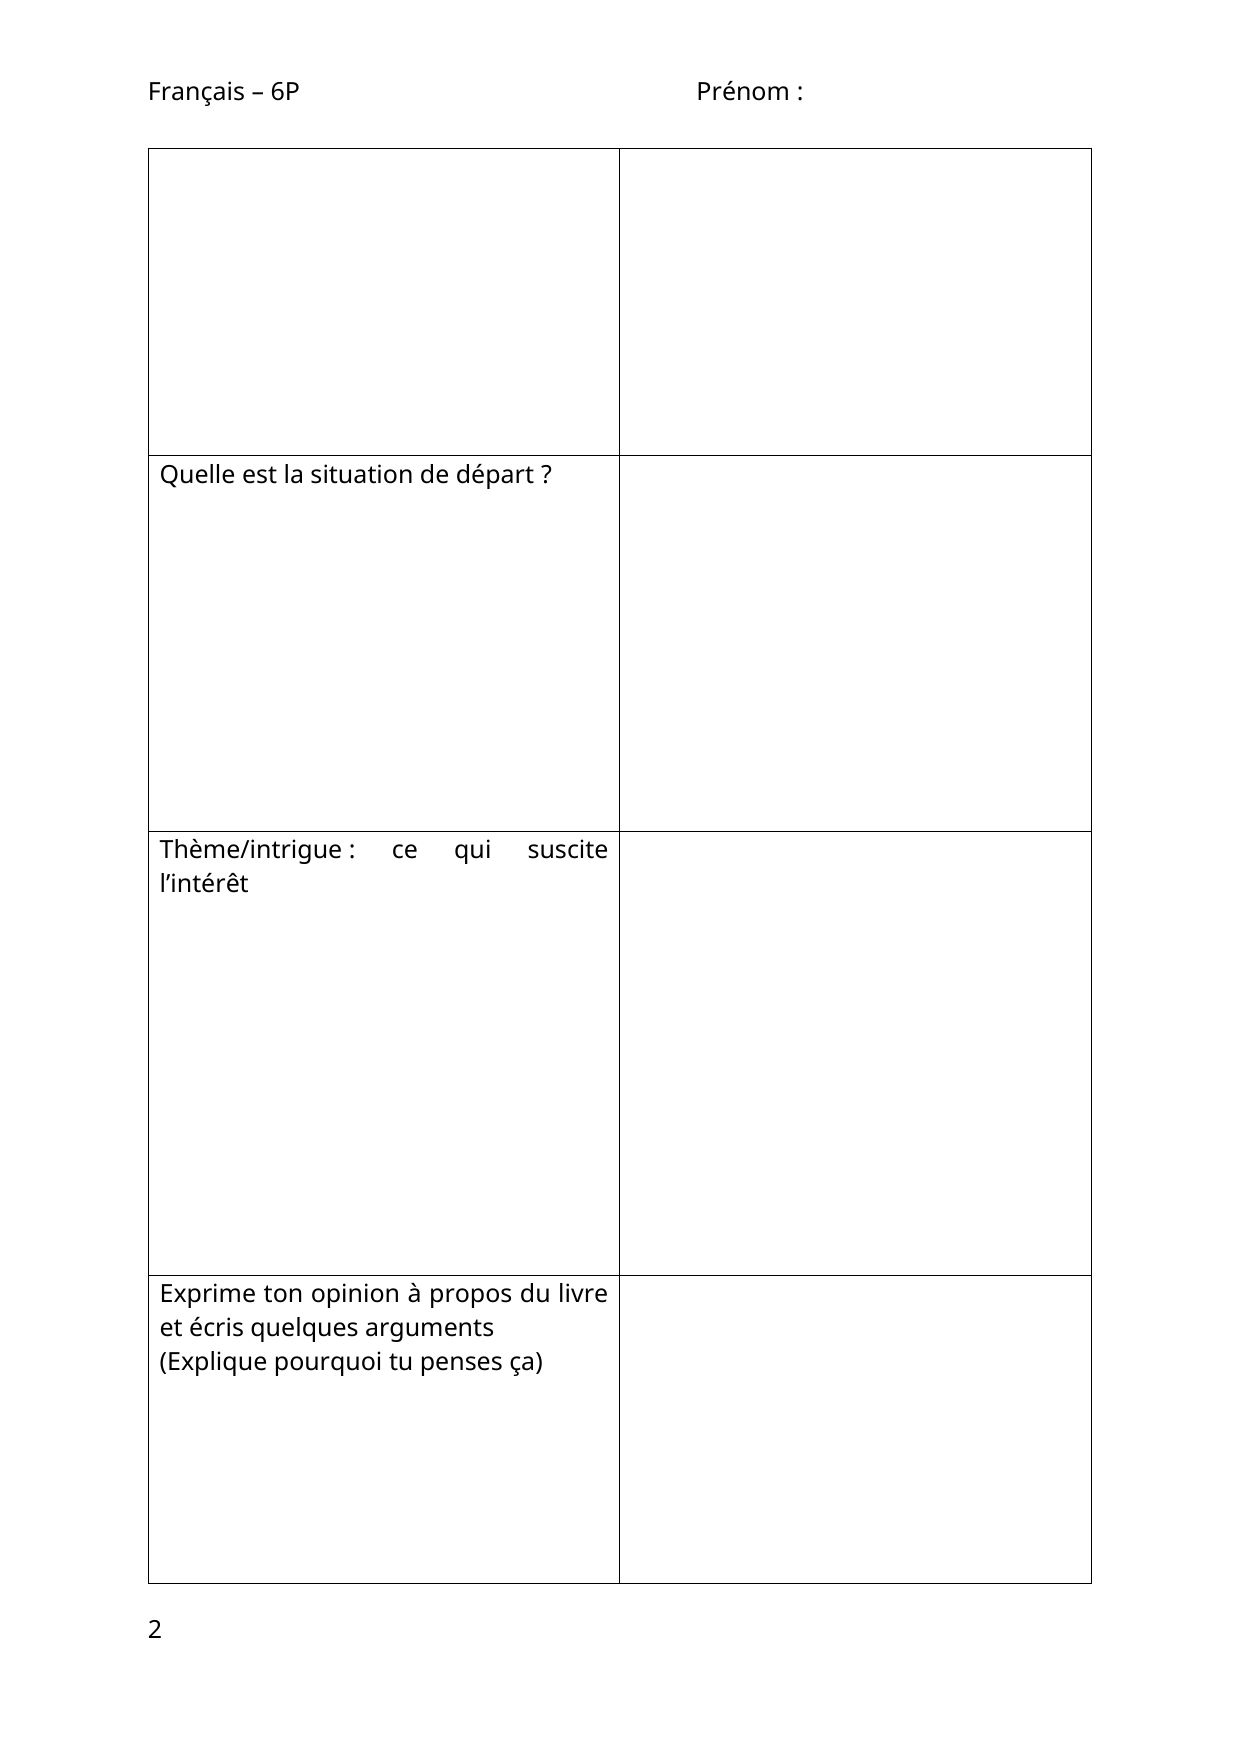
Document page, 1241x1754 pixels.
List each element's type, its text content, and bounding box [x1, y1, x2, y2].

table_cell Quelle est la situation de départ ? [149, 456, 619, 831]
table_cell [620, 1276, 1091, 1582]
table_cell [620, 456, 1091, 831]
table_cell [620, 832, 1091, 1275]
table_cell Thème/intrigue : ce qui suscite l’intérêt [149, 832, 619, 1275]
table_cell [620, 149, 1091, 455]
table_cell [149, 1276, 619, 1582]
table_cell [149, 149, 619, 455]
